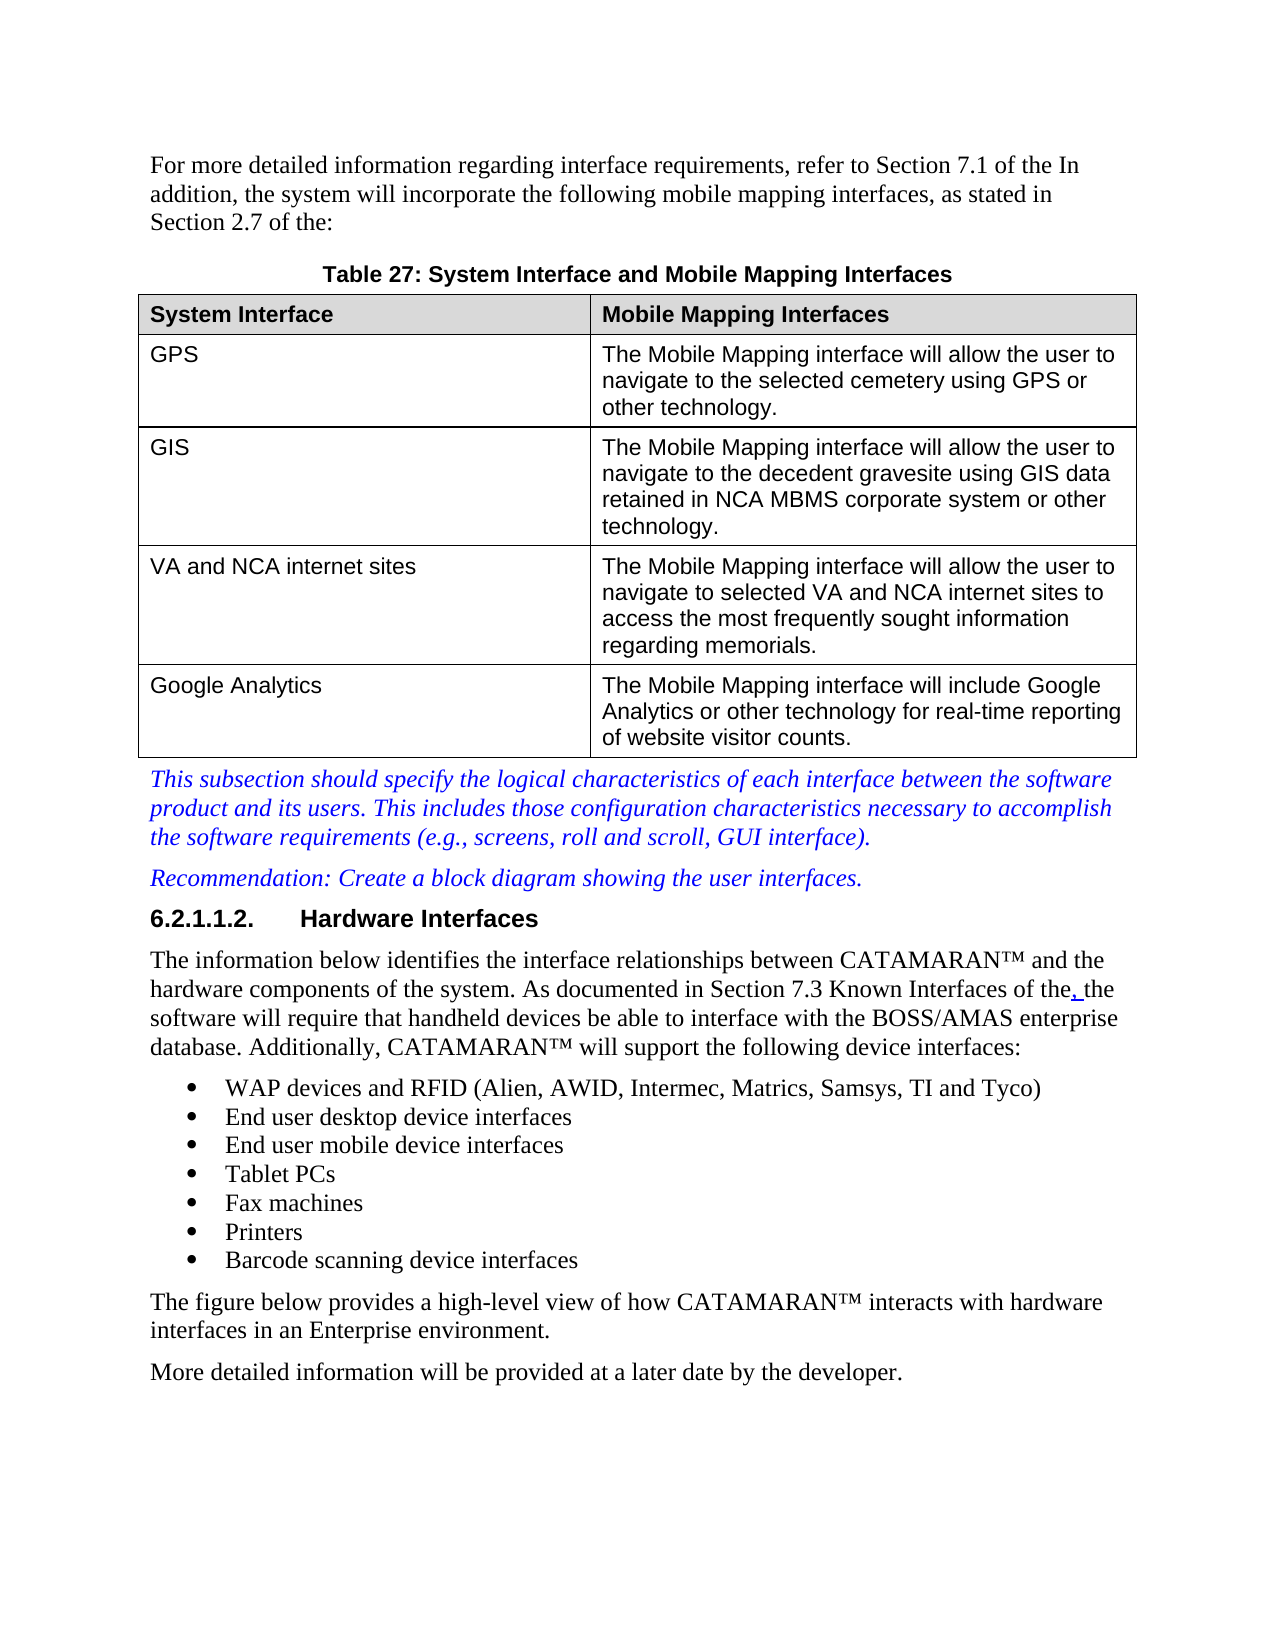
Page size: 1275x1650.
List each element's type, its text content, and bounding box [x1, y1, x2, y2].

table_cell GPS [139, 335, 590, 426]
list Tablet PCs [187, 1159, 1125, 1188]
text The information below identifies the interface relationships between CATAMARAN™ and the hardware components of the system. As documented in Section 7.3 Known Interfaces of the, the software will require that handheld devices be able to interface with the BOSS/AMAS enterprise database. Additionally, CATAMARAN™ will support the following device interfaces: [150, 945, 1125, 1060]
text This subsection should specify the logical characteristics of each interface between the software product and its users. This includes those configuration characteristics necessary to accomplish the software requirements (e.g., screens, roll and scroll, GUI interface). [150, 764, 1125, 850]
table_cell Google Analytics [139, 665, 590, 757]
list Barcode scanning device interfaces [187, 1245, 1125, 1274]
table_cell The Mobile Mapping interface will allow the user to navigate to the decedent gravesite using GIS data retained in NCA MBMS corporate system or other technology. [591, 428, 1136, 545]
table_header System Interface [139, 295, 590, 334]
table_cell The Mobile Mapping interface will allow the user to navigate to selected VA and NCA internet sites to access the most frequently sought information regarding memorials. [591, 546, 1136, 664]
table_cell GIS [139, 428, 590, 545]
table_cell The Mobile Mapping interface will include Google Analytics or other technology for real-time reporting of website visitor counts. [591, 665, 1136, 757]
table_cell The Mobile Mapping interface will allow the user to navigate to the selected cemetery using GPS or other technology. [591, 335, 1136, 426]
list End user mobile device interfaces [187, 1130, 1125, 1159]
list Printers [187, 1217, 1125, 1245]
list End user desktop device interfaces [187, 1102, 1125, 1130]
text Recommendation: Create a block diagram showing the user interfaces. [150, 863, 1125, 892]
text The figure below provides a high-level view of how CATAMARAN™ interacts with hardware interfaces in an Enterprise environment. [150, 1287, 1125, 1344]
table_cell VA and NCA internet sites [139, 546, 590, 664]
text More detailed information will be provided at a later date by the developer. [150, 1357, 1125, 1385]
subtitle Hardware Interfaces [150, 904, 1125, 933]
text For more detailed information regarding interface requirements, refer to Section 7.1 of the In addition, the system will incorporate the following mobile mapping interfaces, as stated in Section 2.7 of the: [150, 150, 1125, 236]
list Fax machines [187, 1188, 1125, 1217]
table_header Mobile Mapping Interfaces [591, 295, 1136, 334]
list WAP devices and RFID (Alien, AWID, Intermec, Matrics, Samsys, TI and Tyco) [187, 1073, 1125, 1102]
text Table 27: System Interface and Mobile Mapping Interfaces [150, 261, 1125, 288]
